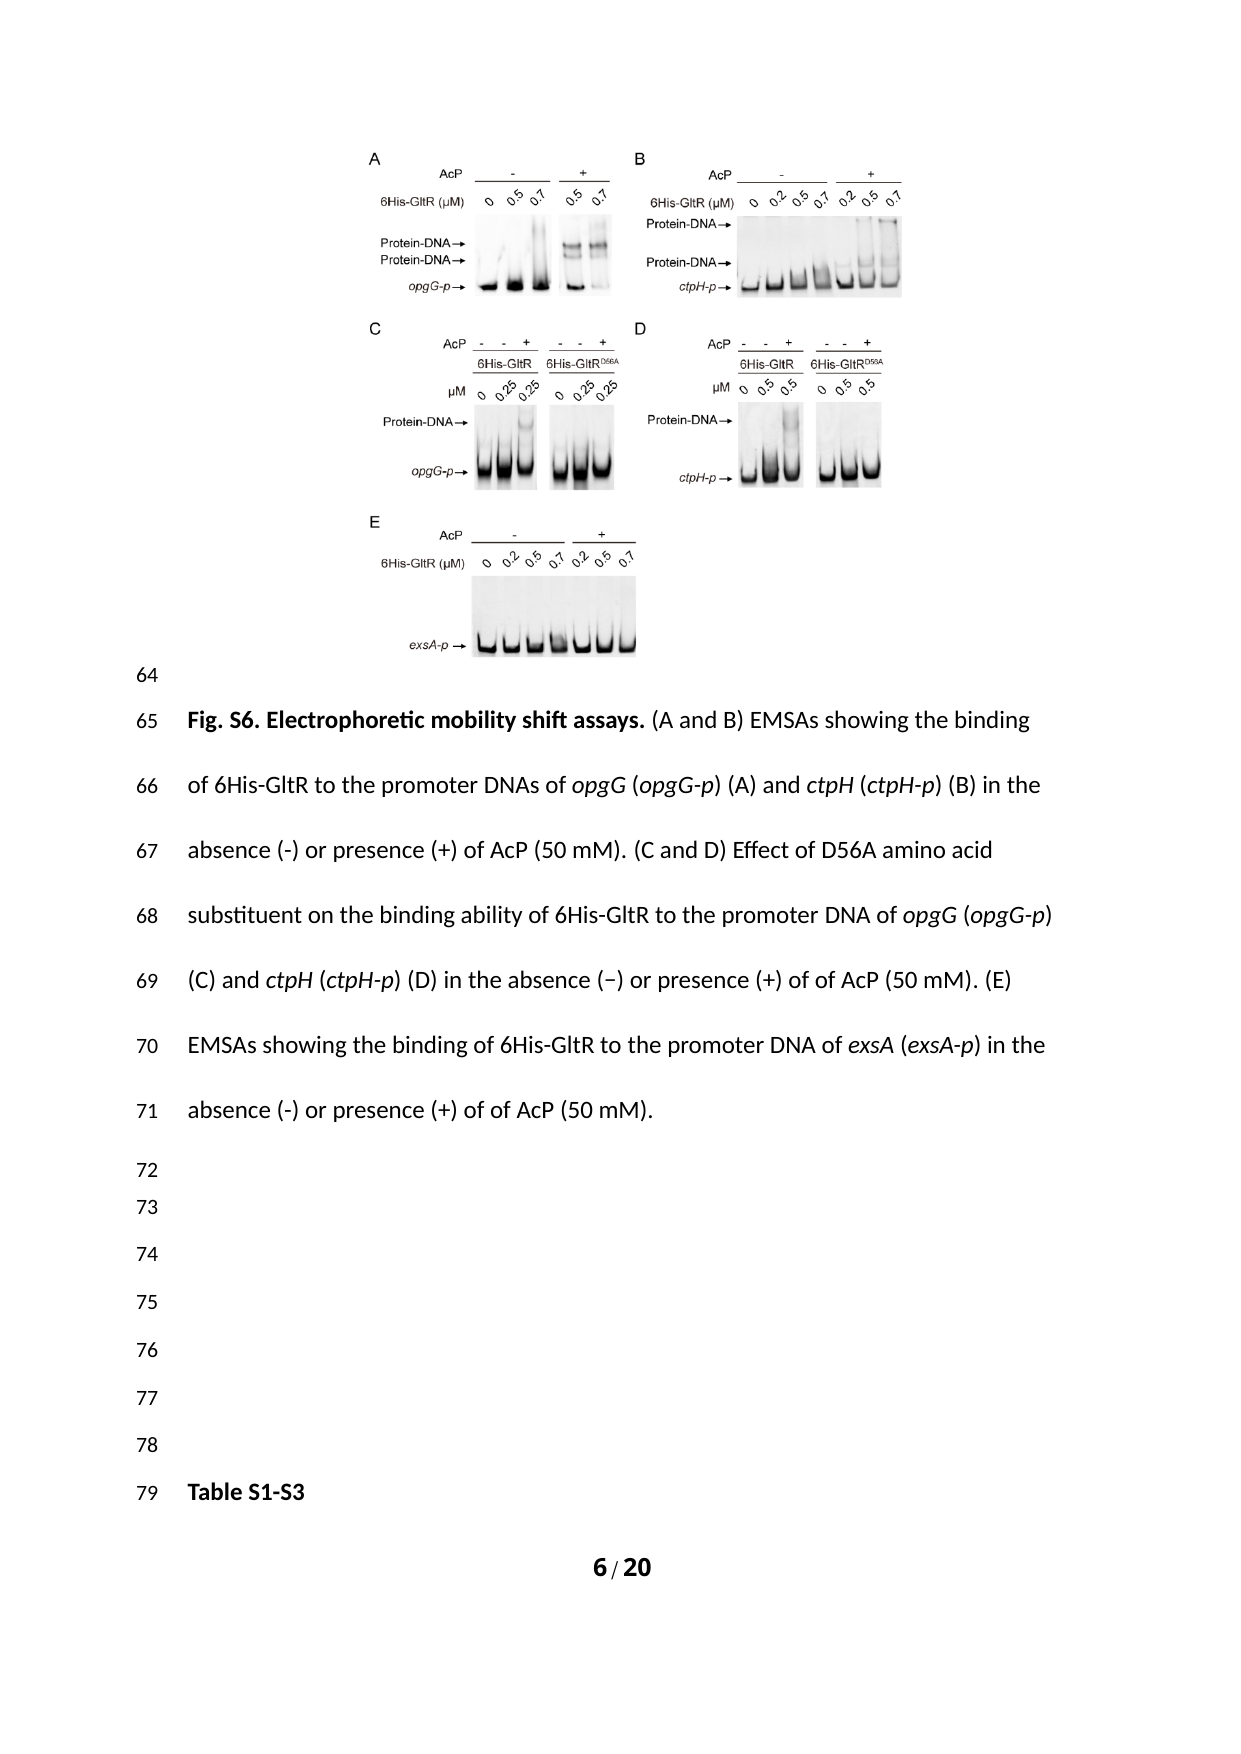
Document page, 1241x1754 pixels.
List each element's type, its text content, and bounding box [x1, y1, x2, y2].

text Fig. S6. Electrophoretic mobility shift assays. (A and B) EMSAs showing the binding of 6His-GltR to the promoter DNAs of opgG (opgG-p) (A) and ctpH (ctpH-p) (B) in the absence (-) or presence (+) of AcP (50 mM). (C and D) Effect of D56A amino acid substituent on the binding ability of 6His-GltR to the promoter DNA of opgG (opgG-p) (C) and ctpH (ctpH-p) (D) in the absence (−) or presence (+) of of AcP (50 mM). (E) EMSAs showing the binding of 6His-GltR to the promoter DNA of exsA (exsA-p) in the absence (-) or presence (+) of of AcP (50 mM). [187, 703, 1053, 1126]
picture [304, 151, 937, 682]
text Table S1-S3 [187, 1475, 1053, 1508]
